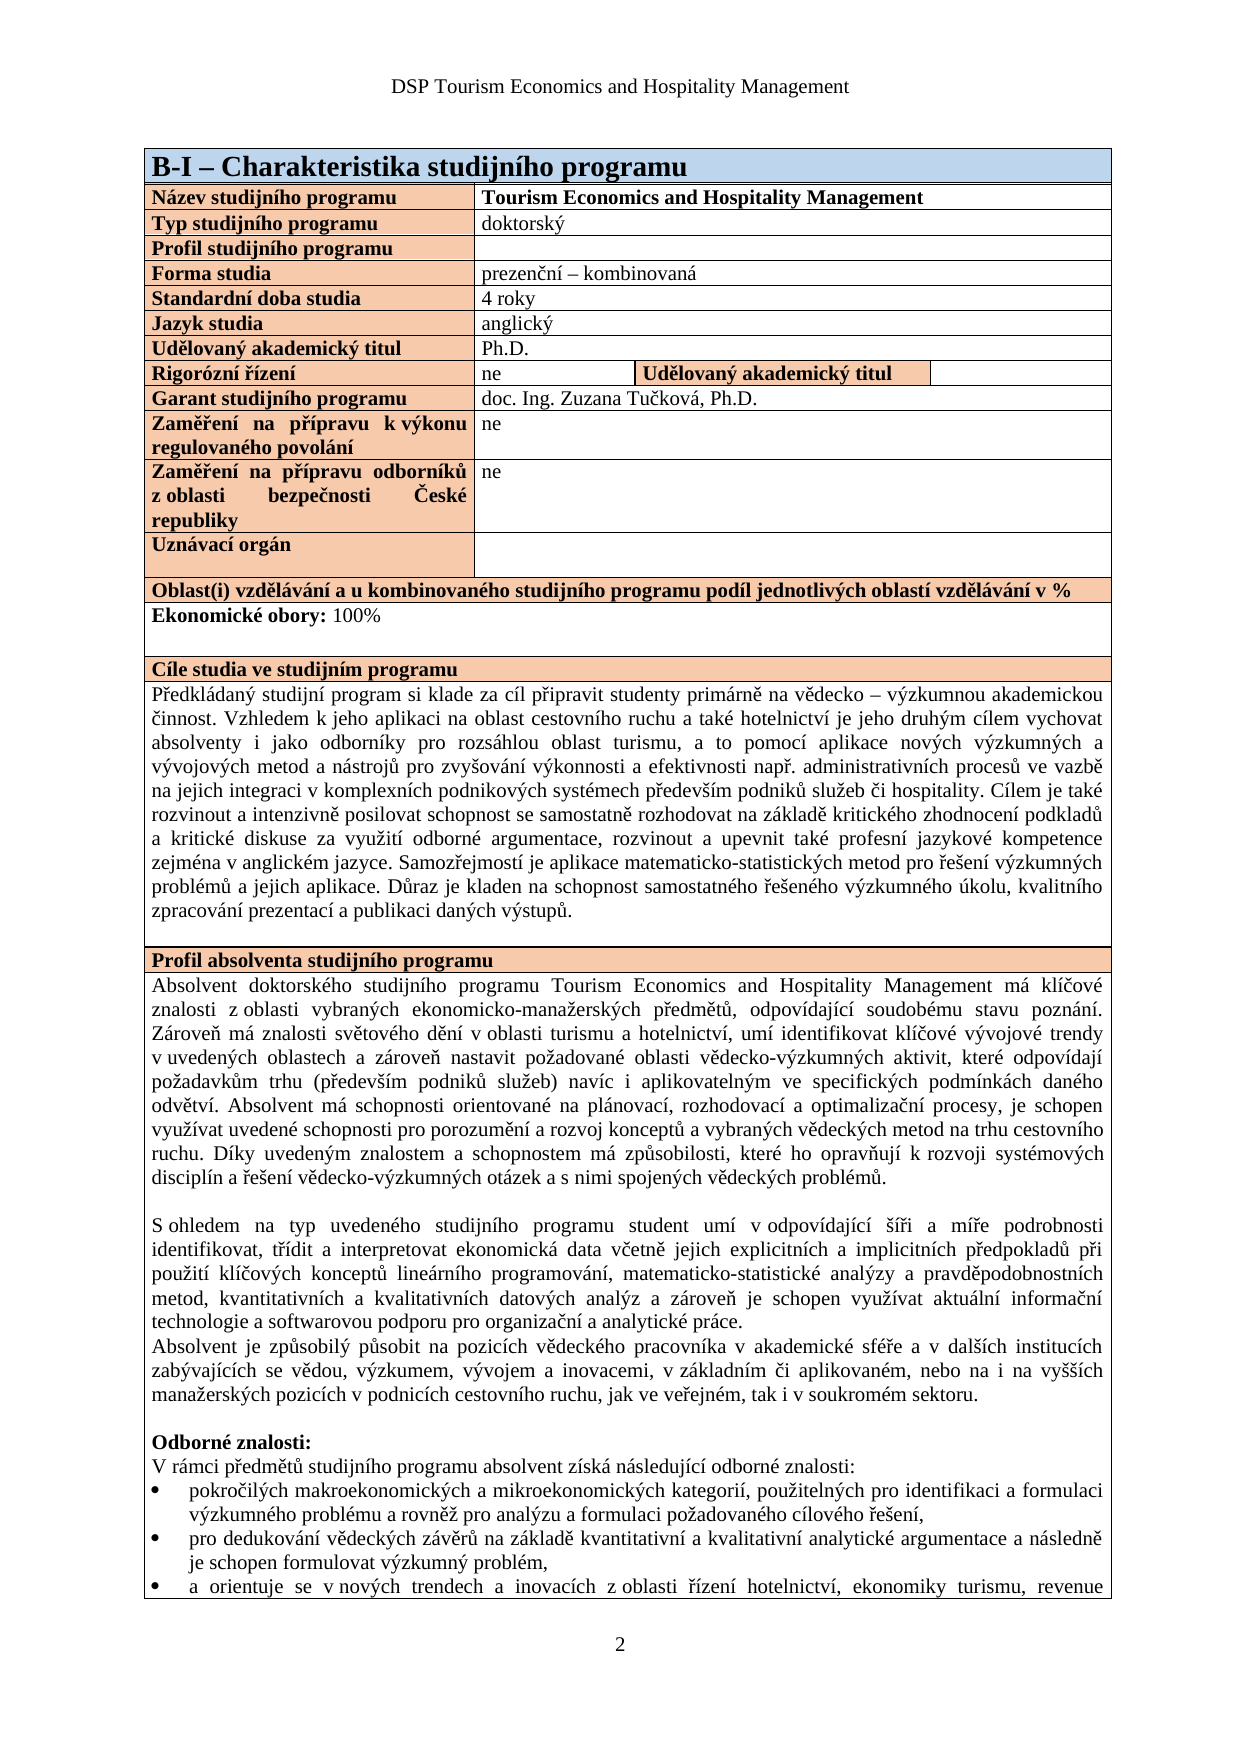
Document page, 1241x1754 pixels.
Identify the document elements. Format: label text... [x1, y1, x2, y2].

table_cell ne [475, 361, 634, 385]
table_cell Typ studijního programu [145, 210, 474, 234]
table_cell Zaměření na přípravu odborníků z oblasti bezpečnosti České republiky [145, 460, 474, 532]
table_cell Jazyk studia [145, 311, 474, 335]
table_cell ne [475, 460, 1111, 532]
table_cell Uznávací orgán [145, 533, 474, 577]
table_cell ne [475, 411, 1111, 459]
table_cell Zaměření na přípravu k výkonu regulovaného povolání [145, 411, 474, 459]
table_cell Cíle studia ve studijním programu [145, 657, 1111, 681]
table_cell prezenční – kombinovaná [475, 261, 1111, 285]
table_cell Standardní doba studia [145, 286, 474, 310]
table_cell Profil studijního programu [145, 236, 474, 259]
table_cell doktorský [475, 210, 1111, 234]
table_cell Ekonomické obory: 100% [145, 603, 1111, 656]
table_cell Profil absolventa studijního programu [145, 948, 1111, 972]
table_cell 4 roky [475, 286, 1111, 310]
table_cell Oblast(i) vzdělávání a u kombinovaného studijního programu podíl jednotlivých oblastí vzdělávání v % [145, 578, 1111, 602]
table_cell Název studijního programu [145, 185, 474, 209]
table_header B-I – Charakteristika studijního programu [145, 149, 1111, 182]
table_cell [475, 533, 1111, 577]
table_cell Tourism Economics and Hospitality Management [475, 185, 1111, 209]
table_cell Garant studijního programu [145, 386, 474, 410]
table_cell [931, 361, 1111, 385]
table_cell Předkládaný studijní program si klade za cíl připravit studenty primárně na vědecko – výzkumnou akademickou činnost. Vzhledem k jeho aplikaci na oblast cestovního ruchu a také hotelnictví je jeho druhým cílem vychovat absolventy i jako odborníky pro rozsáhlou oblast turismu, a to pomocí aplikace nových výzkumných a vývojových metod a nástrojů pro zvyšování výkonnosti a efektivnosti např. administrativních procesů ve vazbě na jejich integraci v komplexních podnikových systémech především podniků služeb či hospitality. Cílem je také rozvinout a intenzivně posilovat schopnost se samostatně rozhodovat na základě kritického zhodnocení podkladů a kritické diskuse za využití odborné argumentace, rozvinout a upevnit také profesní jazykové kompetence zejména v anglickém jazyce. Samozřejmostí je aplikace matematicko-statistických metod pro řešení výzkumných problémů a jejich aplikace. Důraz je kladen na schopnost samostatného řešeného výzkumného úkolu, kvalitního zpracování prezentací a publikaci daných výstupů. [145, 682, 1111, 946]
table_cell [145, 973, 1111, 1598]
table_cell doc. Ing. Zuzana Tučková, Ph.D. [475, 386, 1111, 410]
table_cell Rigorózní řízení [145, 361, 474, 385]
table_cell Udělovaný akademický titul [636, 361, 930, 385]
table_cell anglický [475, 311, 1111, 335]
table_cell Ph.D. [475, 336, 1111, 360]
table_cell Udělovaný akademický titul [145, 336, 474, 360]
table_cell [475, 236, 1111, 259]
table_cell Forma studia [145, 261, 474, 285]
